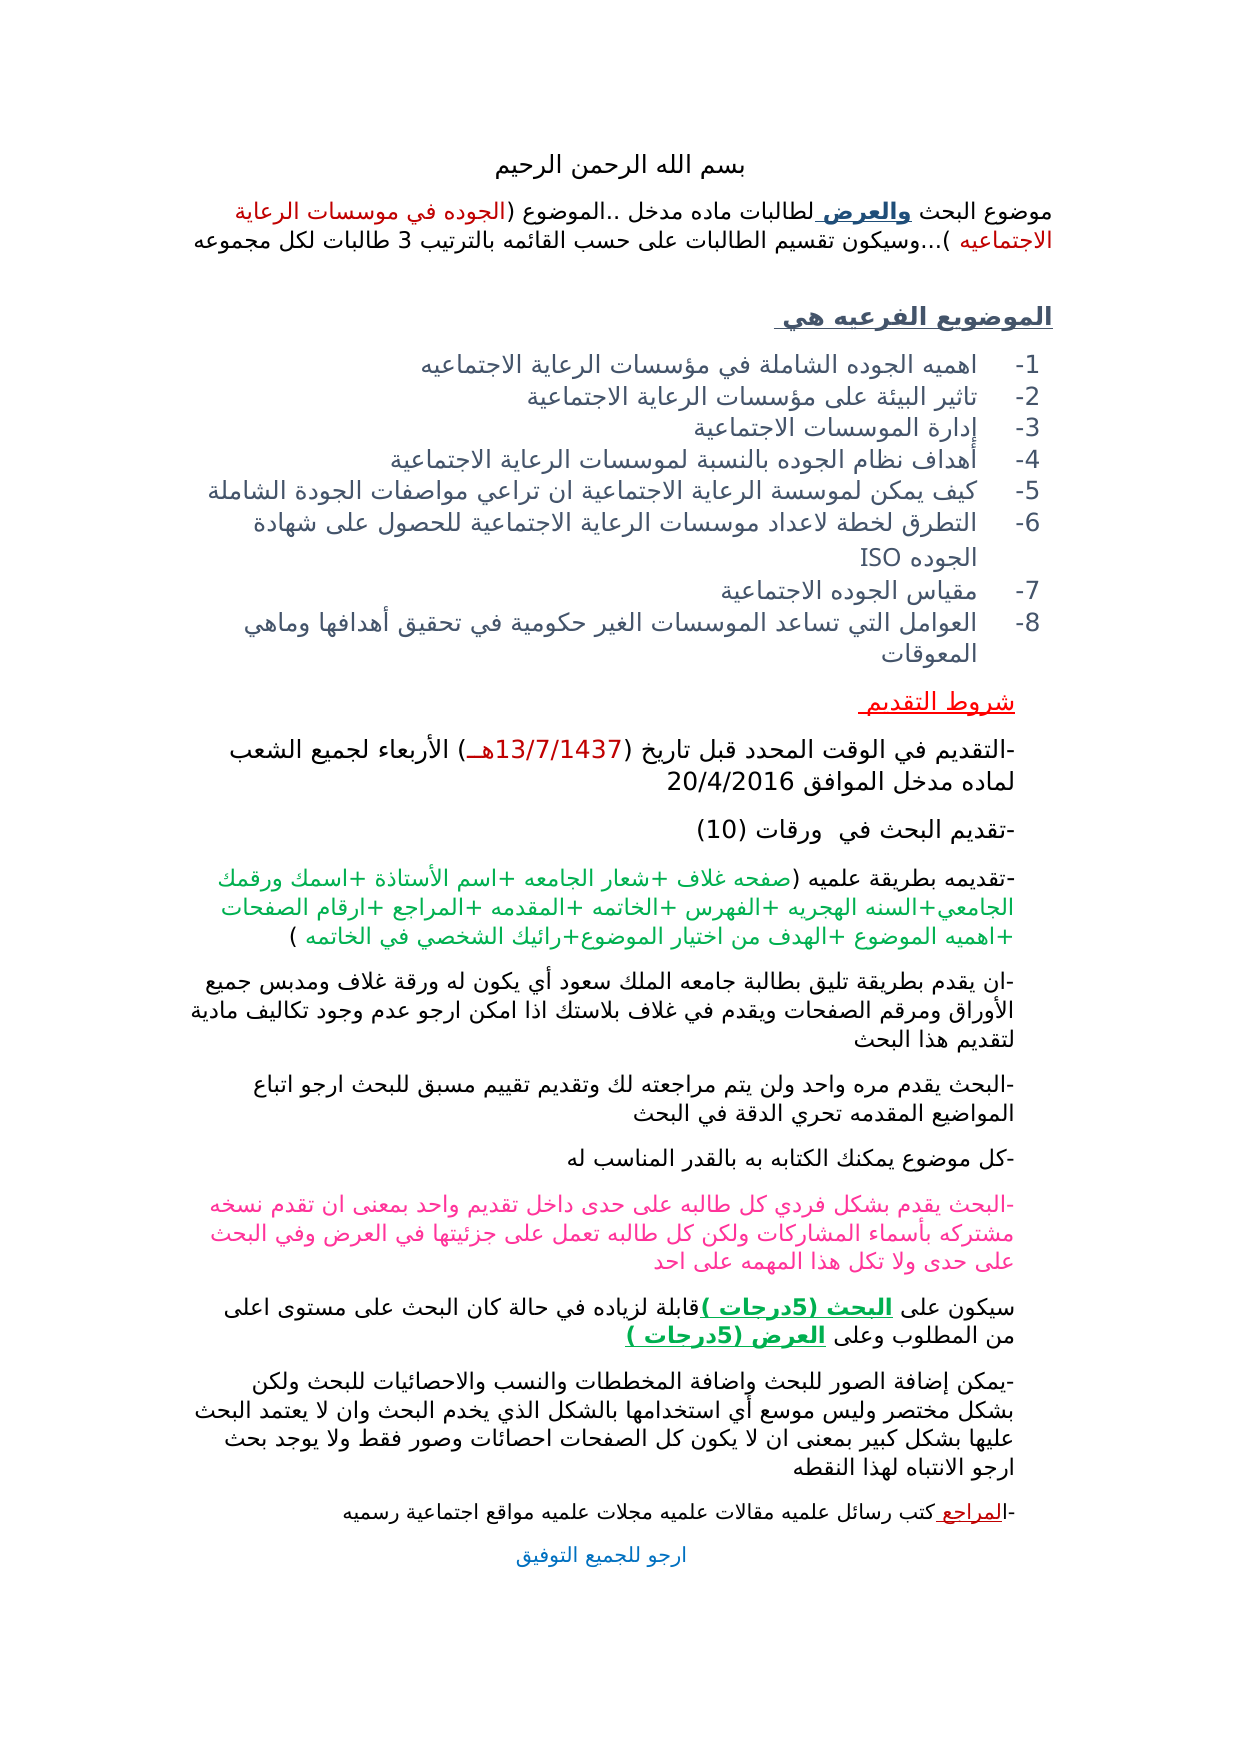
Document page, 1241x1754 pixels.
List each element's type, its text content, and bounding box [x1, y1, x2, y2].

text -يمكن إضافة الصور للبحث واضافة المخططات والنسب والاحصائيات للبحث ولكن بشكل مختصر وليس موسع أي استخدامها بالشكل الذي يخدم البحث وان لا يعتمد البحث عليها بشكل كبير بمعنى ان لا يكون كل الصفحات احصائات وصور فقط ولا يوجد بحث ارجو الانتباه لهذا النقطه [187, 1368, 1015, 1481]
text -التقديم في الوقت المحدد قبل تاريخ (13/7/1437هــ) الأربعاء لجميع الشعب لماده مدخل الموافق 20/4/2016 [187, 735, 1015, 796]
list أهداف نظام الجوده بالنسبة لموسسات الرعاية الاجتماعية [187, 445, 1015, 474]
list إدارة الموسسات الاجتماعية [187, 414, 1015, 443]
list التطرق لخطة لاعداد موسسات الرعاية الاجتماعية للحصول على شهادة الجوده ISO [187, 508, 1015, 573]
list اهميه الجوده الشاملة في مؤسسات الرعاية الاجتماعيه [187, 351, 1015, 380]
text -البحث يقدم مره واحد ولن يتم مراجعته لك وتقديم تقييم مسبق للبحث ارجو اتباع المواضيع المقدمه تحري الدقة في البحث [187, 1071, 1015, 1127]
text -كل موضوع يمكنك الكتابه به بالقدر المناسب له [187, 1146, 1015, 1172]
list العوامل التي تساعد الموسسات الغير حكومية في تحقيق أهدافها وماهي المعوقات [187, 608, 1015, 668]
text -تقديم البحث في ورقات (10) [187, 815, 1015, 844]
text -تقديمه بطريقة علميه (صفحه غلاف +شعار الجامعه +اسم الأستاذة +اسمك ورقمك الجامعي+السنه الهجريه +الفهرس +الخاتمه +المقدمه +المراجع +ارقام الصفحات +اهميه الموضوع +الهدف من اختيار الموضوع+رائيك الشخصي في الخاتمه ) [187, 863, 1015, 950]
list كيف يمكن لموسسة الرعاية الاجتماعية ان تراعي مواصفات الجودة الشاملة [187, 477, 1015, 506]
text شروط التقديم [187, 687, 1015, 716]
text -المراجع كتب رسائل علميه مقالات علميه مجلات علميه مواقع اجتماعية رسميه [187, 1500, 1015, 1524]
text سيكون على البحث (5درجات )قابلة لزياده في حالة كان البحث على مستوى اعلى من المطلوب وعلى العرض (5درجات ) [187, 1294, 1015, 1349]
list تاثير البيئة على مؤسسات الرعاية الاجتماعية [187, 382, 1015, 411]
text الموضويع الفرعيه هي [187, 303, 1053, 332]
text بسم الله الرحمن الرحيم [187, 150, 1053, 179]
text ارجو للجميع التوفيق [187, 1543, 1015, 1567]
text -البحث يقدم بشكل فردي كل طالبه على حدى داخل تقديم واحد بمعنى ان تقدم نسخه مشتركه بأسماء المشاركات ولكن كل طالبه تعمل على جزئيتها في العرض وفي البحث على حدى ولا تكل هذا المهمه على احد [187, 1191, 1015, 1275]
text -ان يقدم بطريقة تليق بطالبة جامعه الملك سعود أي يكون له ورقة غلاف ومدبس جميع الأوراق ومرقم الصفحات ويقدم في غلاف بلاستك اذا امكن ارجو عدم وجود تكاليف مادية لتقديم هذا البحث [187, 968, 1015, 1053]
text موضوع البحث والعرض لطالبات ماده مدخل ..الموضوع (الجوده في موسسات الرعاية الاجتماعيه )...وسيكون تقسيم الطالبات على حسب القائمه بالترتيب 3 طالبات لكل مجموعه [187, 198, 1053, 284]
list مقياس الجوده الاجتماعية [187, 576, 1015, 605]
